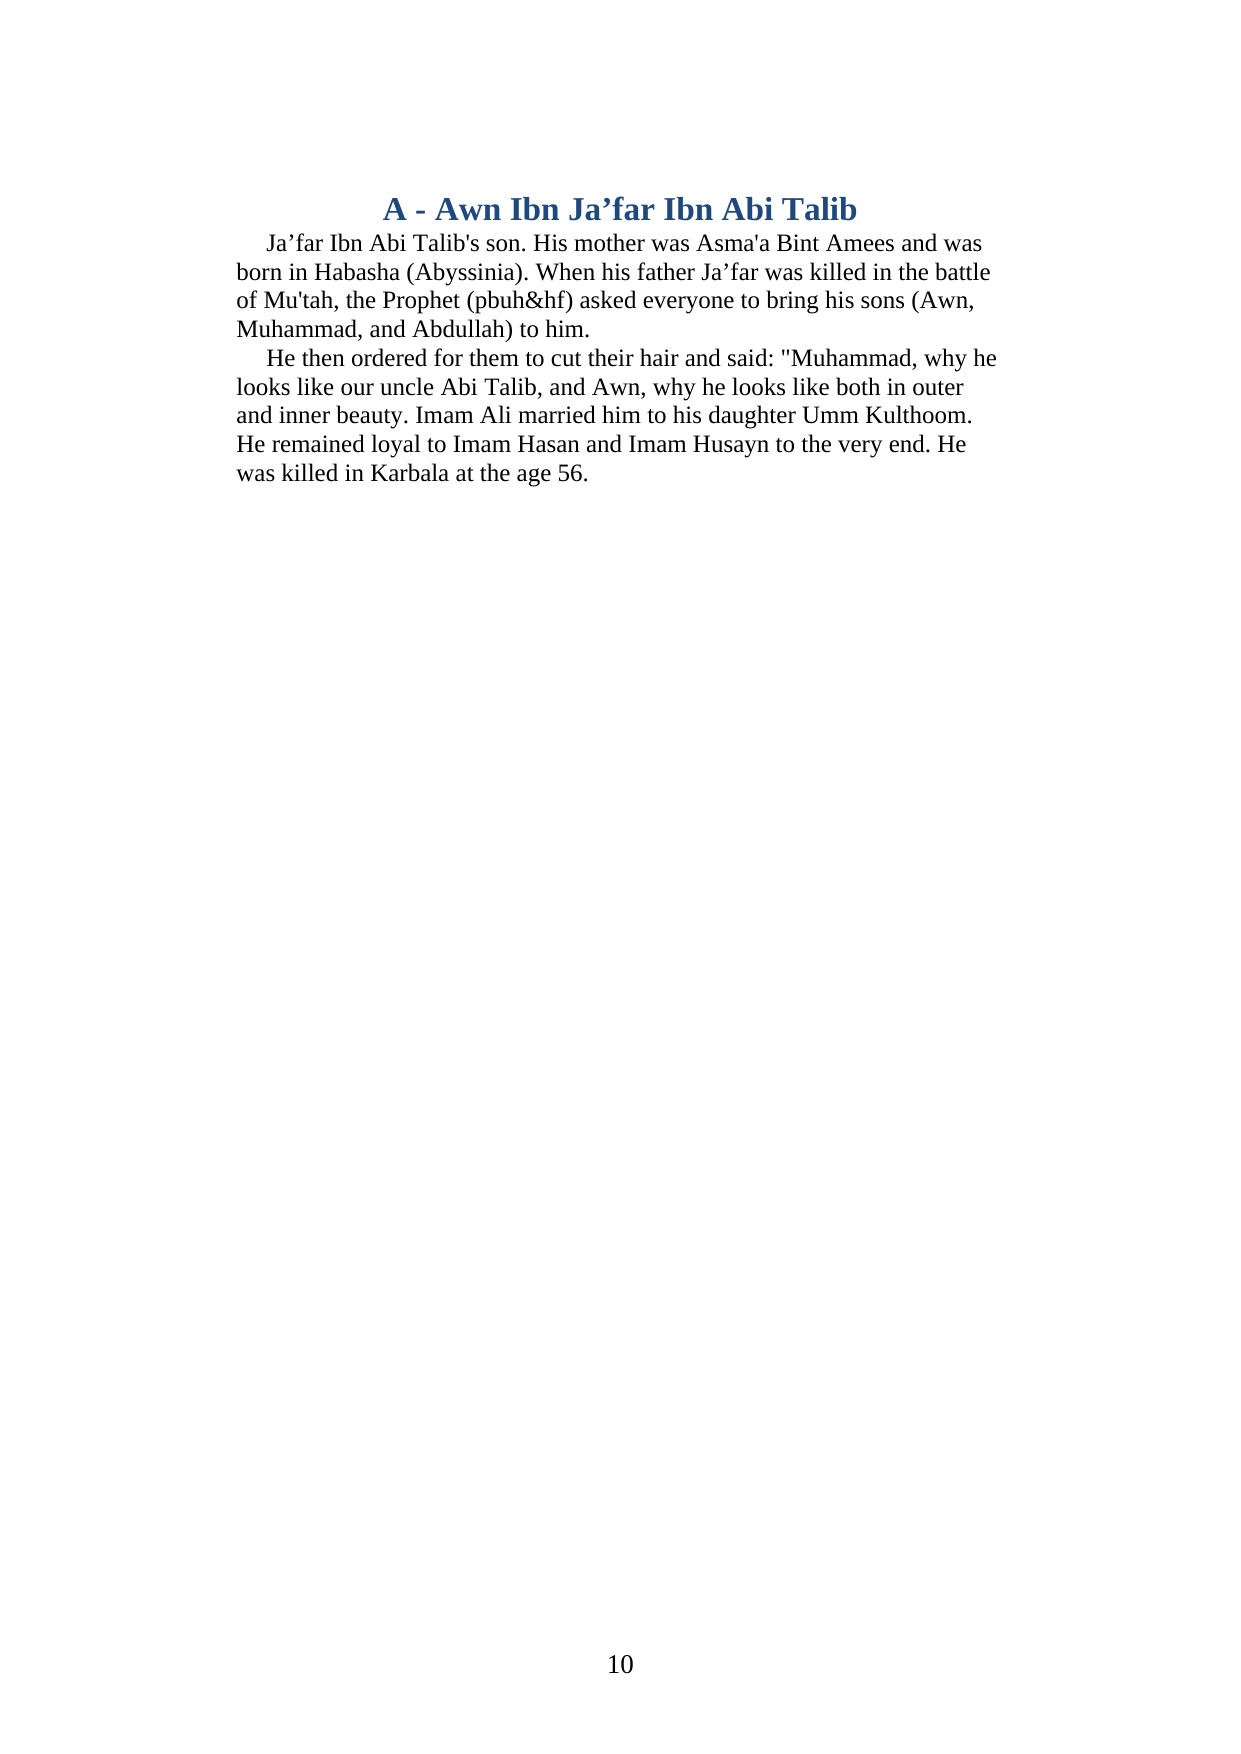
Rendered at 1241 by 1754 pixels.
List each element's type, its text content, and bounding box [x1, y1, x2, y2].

text Ja’far Ibn Abi Talib's son. His mother was Asma'a Bint Amees and was born in Habasha (Abyssinia). When his father Ja’far was killed in the battle of Mu'tah, the Prophet (pbuh&hf) asked everyone to bring his sons (Awn, Muhammad, and Abdullah) to him. [236, 228, 1004, 343]
text He then ordered for them to cut their hair and said: "Muhammad, why he looks like our uncle Abi Talib, and Awn, why he looks like both in outer and inner beauty. Imam Ali married him to his daughter Umm Kulthoom. He remained loyal to Imam Hasan and Imam Husayn to the very end. He was killed in Karbala at the age 56. [236, 343, 1004, 487]
subtitle A - Awn Ibn Ja’far Ibn Abi Talib [236, 190, 1004, 228]
